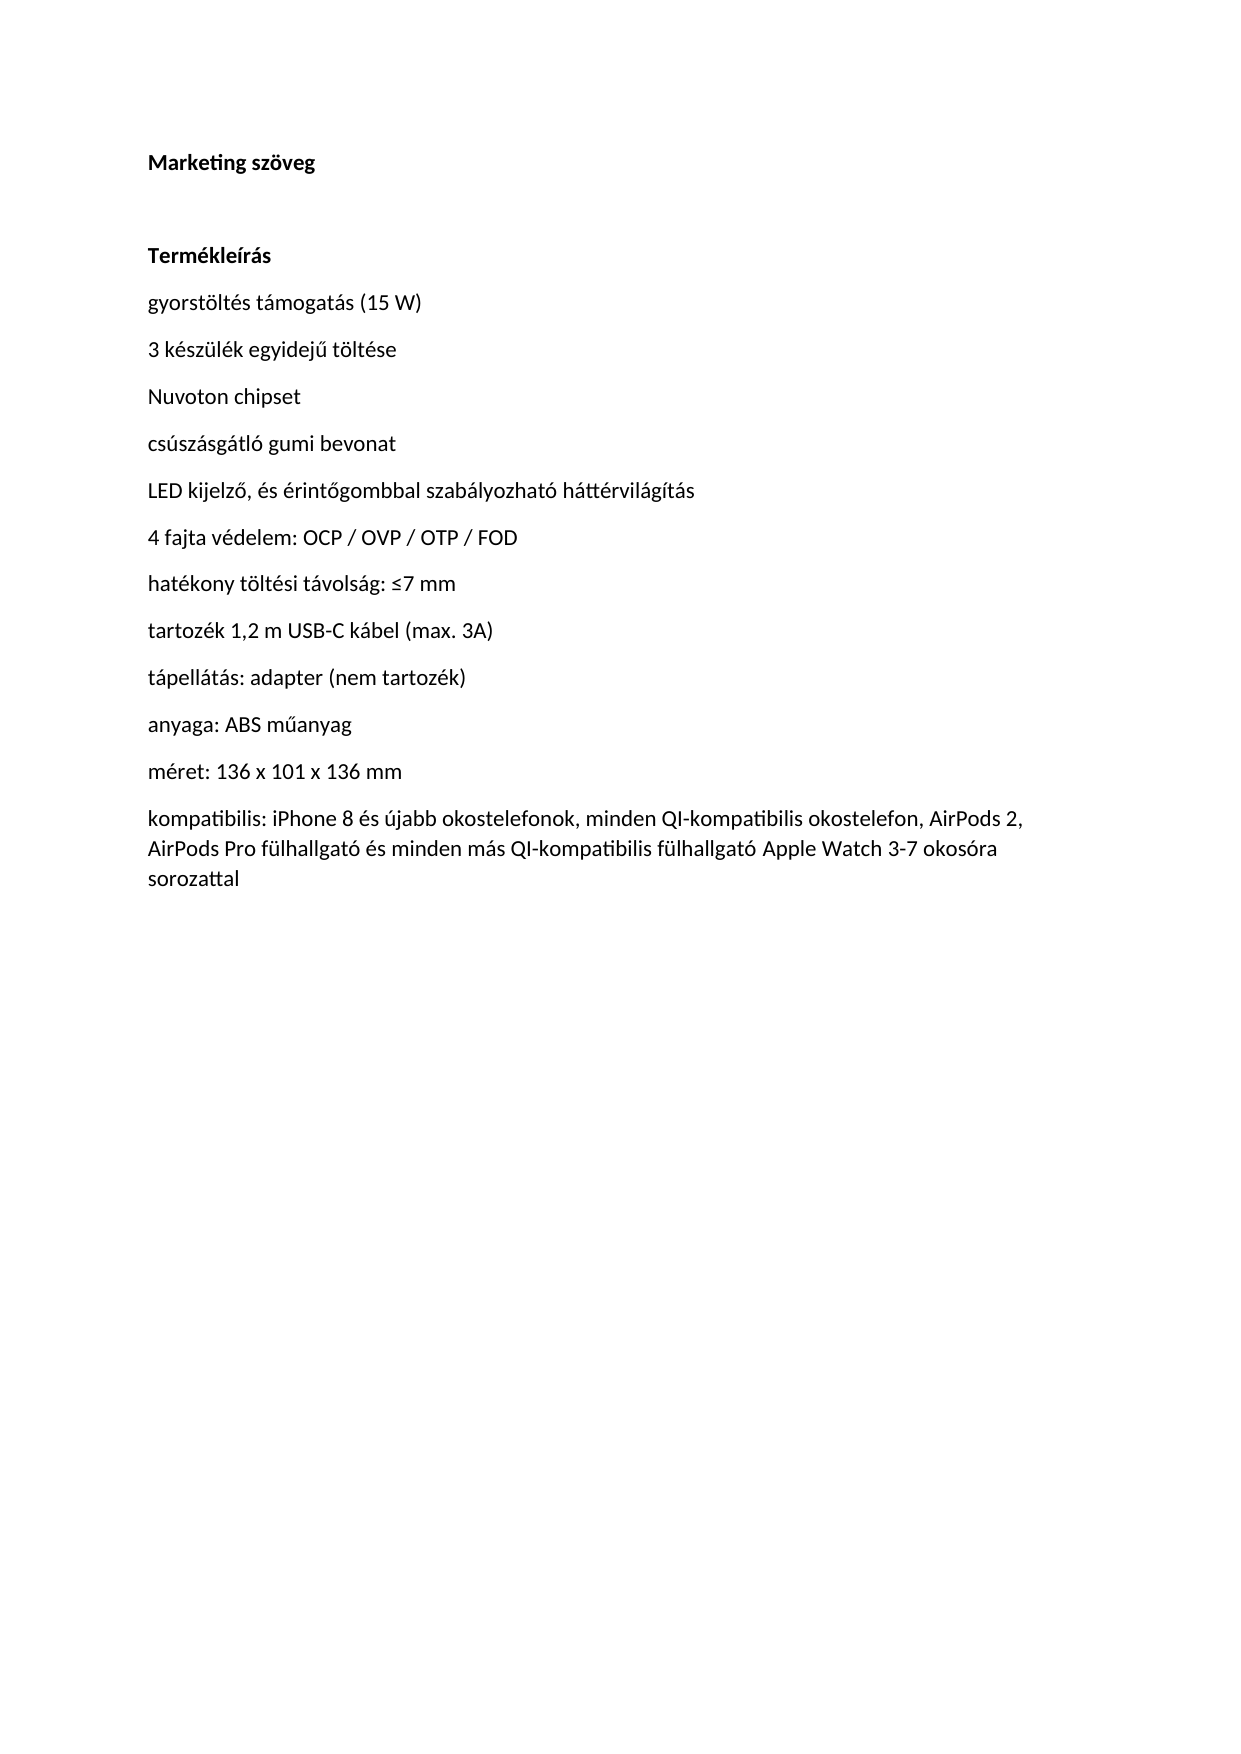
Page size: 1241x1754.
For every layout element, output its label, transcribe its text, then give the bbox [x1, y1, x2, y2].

text Termékleírás [148, 241, 1093, 269]
text hatékony töltési távolság: ≤7 mm [148, 569, 1093, 597]
text Nuvoton chipset [148, 382, 1093, 410]
text kompatibilis: iPhone 8 és újabb okostelefonok, minden QI-kompatibilis okostelefon, AirPods 2, AirPods Pro fülhallgató és minden más QI-kompatibilis fülhallgató Apple Watch 3-7 okosóra sorozattal [148, 804, 1093, 892]
text tápellátás: adapter (nem tartozék) [148, 663, 1093, 691]
text gyorstöltés támogatás (15 W) [148, 288, 1093, 316]
text anyaga: ABS műanyag [148, 710, 1093, 738]
text 4 fajta védelem: OCP / OVP / OTP / FOD [148, 523, 1093, 551]
text LED kijelző, és érintőgombbal szabályozható háttérvilágítás [148, 476, 1093, 504]
text csúszásgátló gumi bevonat [148, 429, 1093, 457]
text 3 készülék egyidejű töltése [148, 335, 1093, 363]
text méret: 136 x 101 x 136 mm [148, 757, 1093, 785]
text Marketing szöveg [148, 148, 1093, 176]
text tartozék 1,2 m USB-C kábel (max. 3A) [148, 616, 1093, 644]
